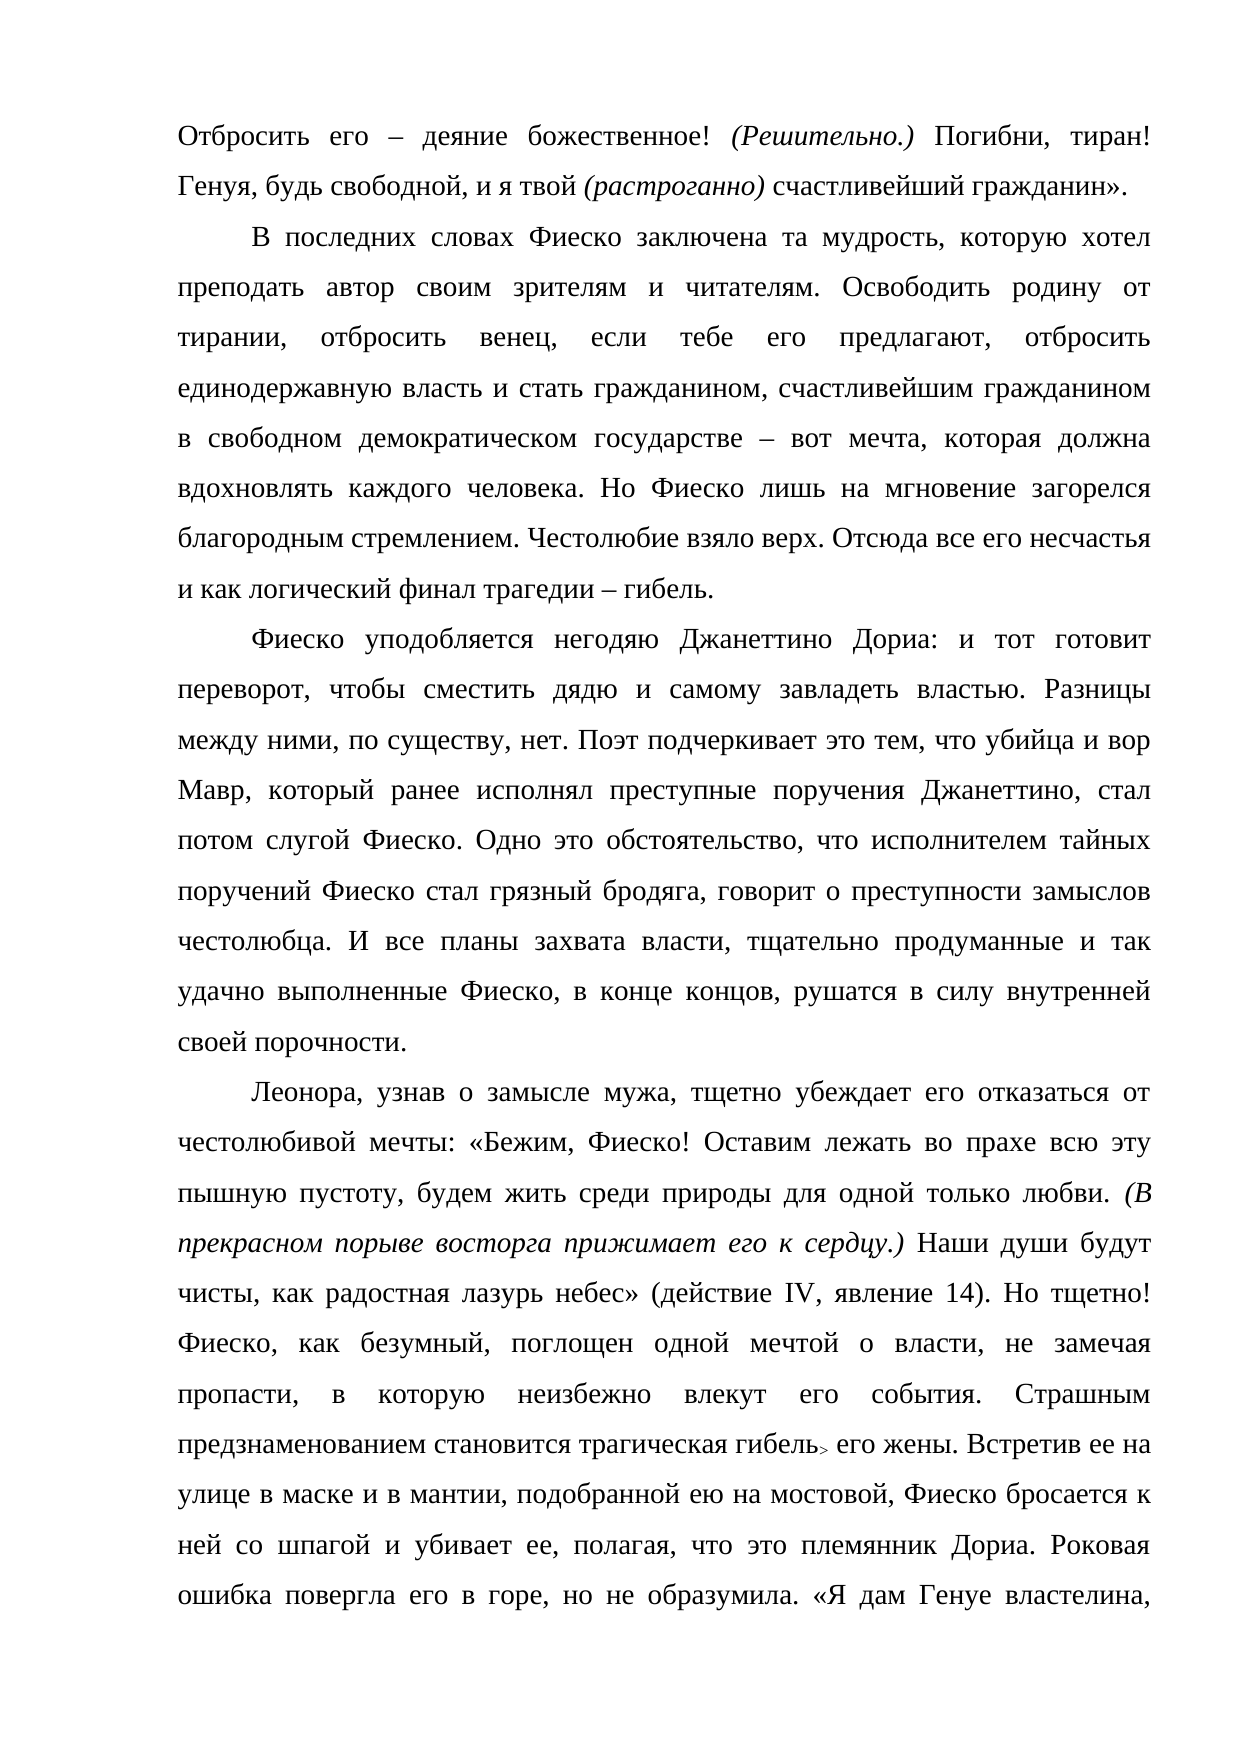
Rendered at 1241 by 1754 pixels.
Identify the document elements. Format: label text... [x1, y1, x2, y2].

text Фиеско уподобляется негодяю Джанеттино Дориа: и тот готовит переворот, чтобы сместить дядю и самому завладеть властью. Разницы между ними, по существу, нет. Поэт подчеркивает это тем, что убийца и вор Мавр, который ранее исполнял преступные поручения Джанеттино, стал потом слугой Фиеско. Одно это обстоятельство, что исполнителем тайных поручений Фиеско стал грязный бродяга, говорит о преступности замыслов честолюбца. И все планы захвата власти, тщательно продуманные и так удачно выполненные Фиеско, в конце концов, рушатся в силу внутренней своей порочности. [177, 621, 1152, 1057]
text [177, 1074, 1152, 1611]
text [177, 118, 1152, 202]
text В последних словах Фиеско заключена та мудрость, которую хотел преподать автор своим зрителям и читателям. Освободить родину от тирании, отбросить венец, если тебе его предлагают, отбросить единодержавную власть и стать гражданином, счастливейшим гражданином в свободном демократическом государстве – вот мечта, которая должна вдохновлять каждого человека. Но Фиеско лишь на мгновение загорелся благородным стремлением. Честолюбие взяло верх. Отсюда все его несчастья и как логический финал трагедии – гибель. [177, 219, 1152, 604]
